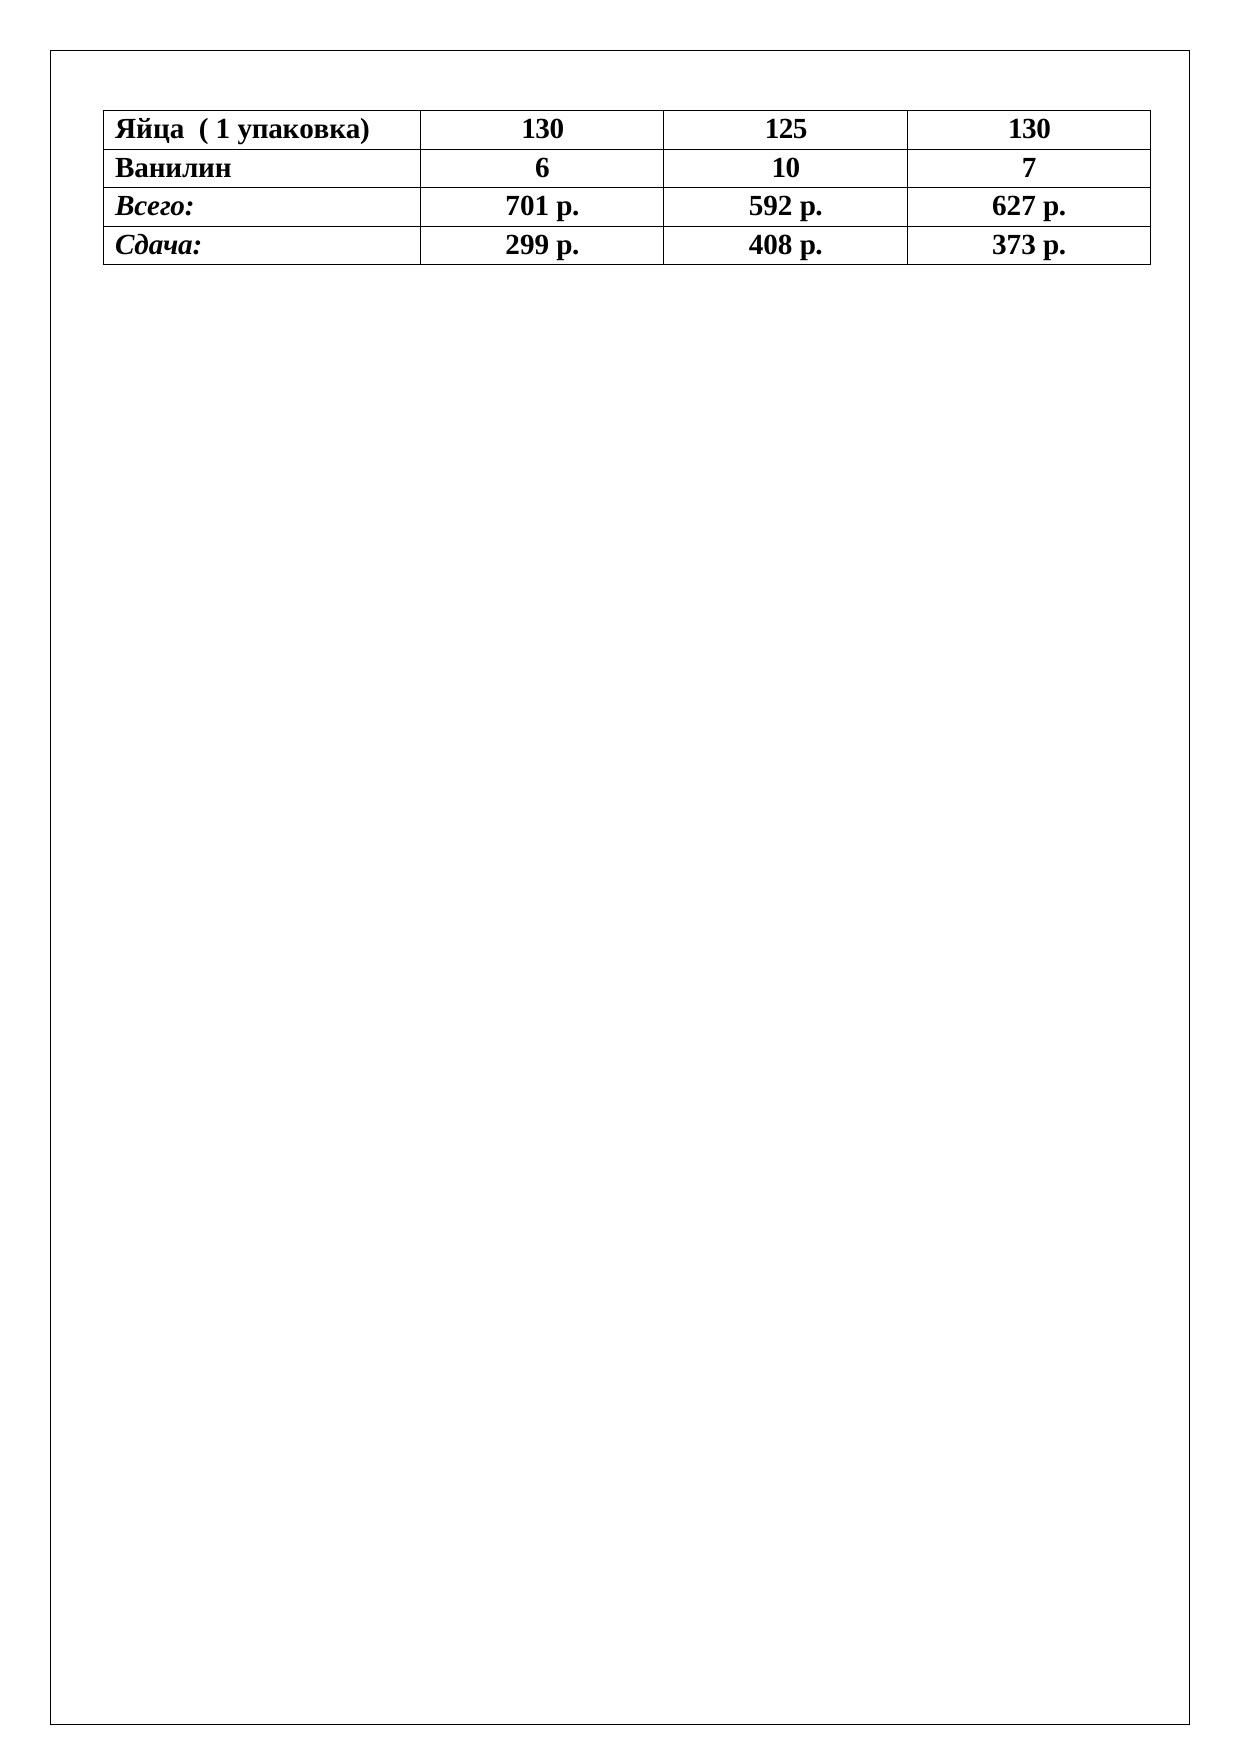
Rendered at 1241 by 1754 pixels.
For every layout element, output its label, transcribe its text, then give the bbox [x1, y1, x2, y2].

table_cell 10 [664, 150, 907, 187]
table_cell 592 р. [664, 188, 907, 226]
table_cell 701 р. [421, 188, 663, 226]
table_cell Яйца ( 1 упаковка) [104, 111, 420, 149]
table_cell 130 [421, 111, 663, 149]
table_cell Всего: [104, 188, 420, 226]
table_cell 125 [664, 111, 907, 149]
table_cell 627 р. [908, 188, 1150, 226]
table_cell 373 р. [908, 227, 1150, 264]
table_cell Сдача: [104, 227, 420, 264]
table_cell 130 [908, 111, 1150, 149]
table_cell Ванилин [104, 150, 420, 187]
table_cell 7 [908, 150, 1150, 187]
table_cell 299 р. [421, 227, 663, 264]
table_cell 6 [421, 150, 663, 187]
table_cell 408 р. [664, 227, 907, 264]
